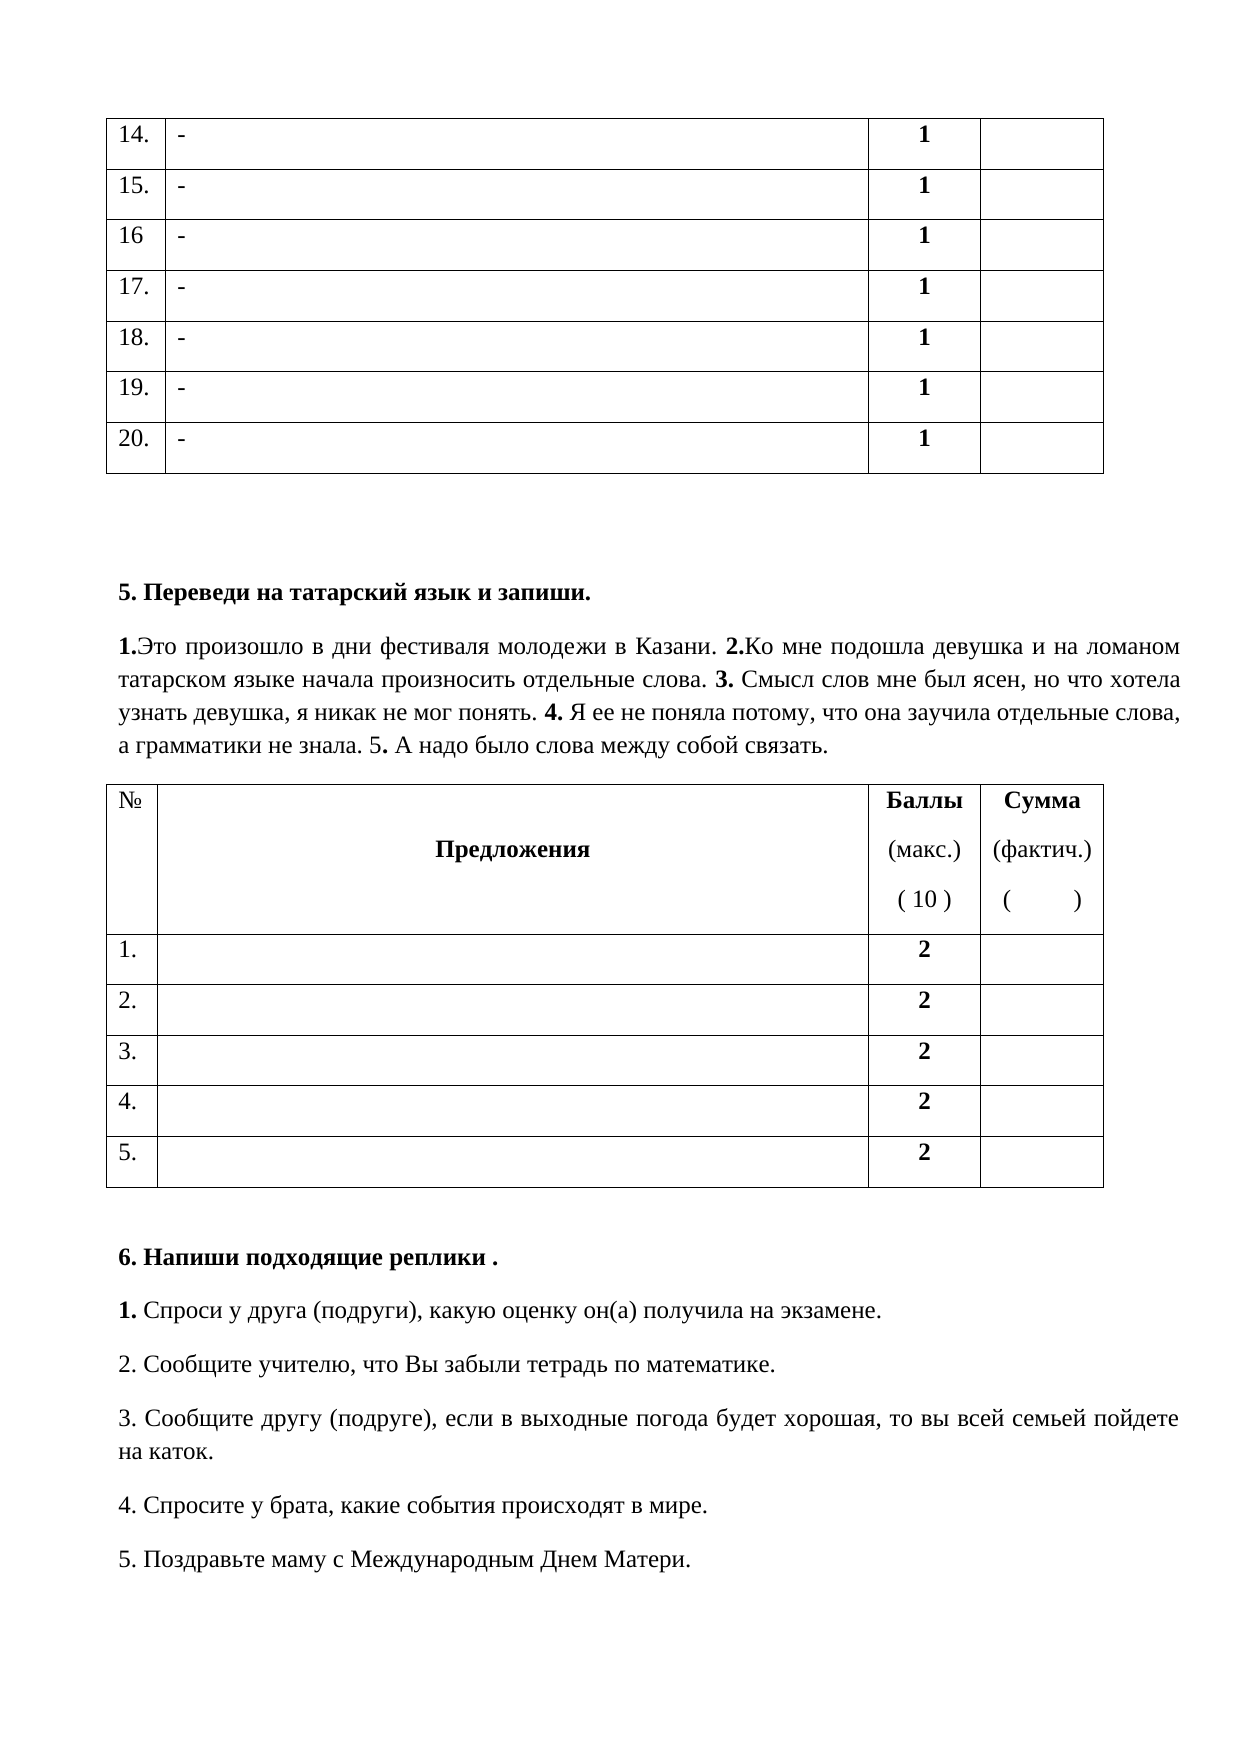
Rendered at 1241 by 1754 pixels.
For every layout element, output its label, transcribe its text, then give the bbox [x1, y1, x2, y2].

table_cell [981, 271, 1103, 321]
table_cell [981, 170, 1103, 219]
text 5. Поздравьте маму с Международным Днем Матери. [118, 1544, 1181, 1573]
table_cell 1 [869, 322, 980, 371]
table_cell [981, 423, 1103, 472]
table_cell [981, 1036, 1103, 1085]
table_cell - [166, 322, 868, 371]
table_cell 2 [869, 935, 980, 984]
table_cell - [166, 372, 868, 422]
table_cell 5. [107, 1137, 157, 1187]
table_cell [158, 1137, 868, 1187]
table_cell [981, 322, 1103, 371]
table_cell 1 [869, 119, 980, 169]
table_cell [158, 985, 868, 1035]
text 2. Сообщите учителю, что Вы забыли тетрадь по математике. [118, 1349, 1181, 1378]
table_cell 2 [869, 1036, 980, 1085]
table_cell - [166, 170, 868, 219]
table_cell 16 [107, 220, 165, 270]
table_cell 15. [107, 170, 165, 219]
table_cell 1 [869, 170, 980, 219]
table_cell [158, 935, 868, 984]
table_cell 20. [107, 423, 165, 472]
table_cell [981, 372, 1103, 422]
table_cell 3. [107, 1036, 157, 1085]
table_cell [981, 935, 1103, 984]
table_cell [981, 119, 1103, 169]
table_cell 19. [107, 372, 165, 422]
table_cell 1 [869, 372, 980, 422]
table_header Предложения [158, 785, 868, 933]
table_cell 1 [869, 271, 980, 321]
text 3. Сообщите другу (подруге), если в выходные погода будет хорошая, то вы всей семьей пойдете на каток. [118, 1403, 1181, 1465]
table_cell 17. [107, 271, 165, 321]
table_cell 4. [107, 1086, 157, 1136]
table_cell 1 [869, 423, 980, 472]
table_cell [981, 220, 1103, 270]
table_header Баллы (макс.) ( 10 ) [869, 785, 980, 933]
table_cell - [166, 271, 868, 321]
table_cell 1. [107, 935, 157, 984]
text 1.Это произошло в дни фестиваля молодежи в Казани. 2.Ко мне подошла девушка и на ломаном татарском языке начала произносить отдельные слова. 3. Смысл слов мне был ясен, но что хотела узнать девушка, я никак не мог понять. 4. Я ее не поняла потому, что она заучила отдельные слова, а грамматики не знала. 5. А надо было слова между собой связать. [118, 631, 1181, 759]
table_cell 2 [869, 1137, 980, 1187]
table_cell [981, 1137, 1103, 1187]
table_cell [158, 1086, 868, 1136]
table_cell 2 [869, 985, 980, 1035]
table_cell 14. [107, 119, 165, 169]
table_cell [981, 1086, 1103, 1136]
table_cell - [166, 423, 868, 472]
text 1. Спроси у друга (подруги), какую оценку он(а) получила на экзамене. [118, 1295, 1181, 1324]
table_header № [107, 785, 157, 933]
table_header Сумма (фактич.) ( ) [981, 785, 1103, 933]
table_cell - [166, 119, 868, 169]
table_cell [981, 985, 1103, 1035]
table_cell [158, 1036, 868, 1085]
table_cell - [166, 220, 868, 270]
text 6. Напиши подходящие реплики . [118, 1242, 1181, 1270]
table_cell 1 [869, 220, 980, 270]
table_cell 18. [107, 322, 165, 371]
text 4. Спросите у брата, какие события происходят в мире. [118, 1490, 1181, 1519]
table_cell 2. [107, 985, 157, 1035]
text 5. Переведи на татарский язык и запиши. [118, 577, 1181, 606]
table_cell 2 [869, 1086, 980, 1136]
